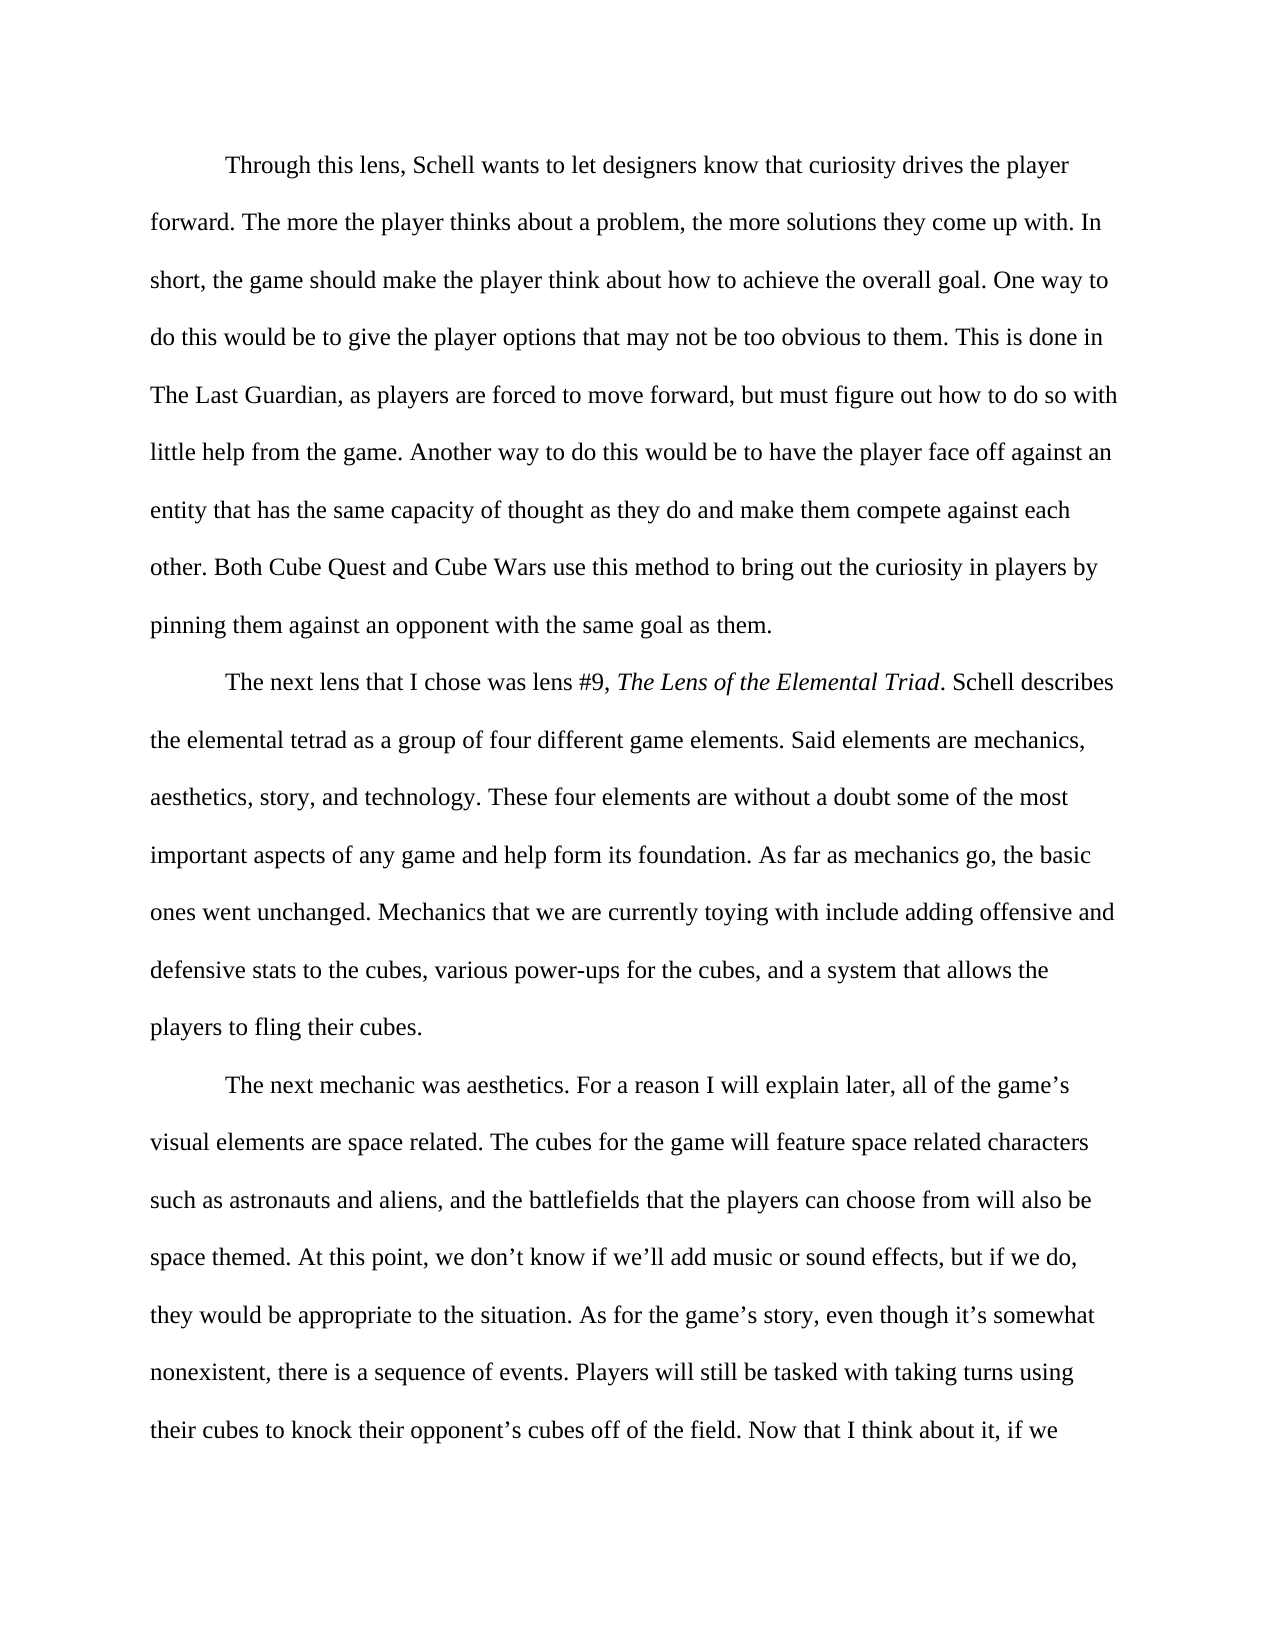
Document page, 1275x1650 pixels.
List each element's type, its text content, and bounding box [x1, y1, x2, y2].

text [150, 1070, 1125, 1444]
text The next lens that I chose was lens #9, The Lens of the Elemental Triad. Schell describes the elemental tetrad as a group of four different game elements. Said elements are mechanics, aesthetics, story, and technology. These four elements are without a doubt some of the most important aspects of any game and help form its foundation. As far as mechanics go, the basic ones went unchanged. Mechanics that we are currently toying with include adding offensive and defensive stats to the cubes, various power-ups for the cubes, and a system that allows the players to fling their cubes. [150, 667, 1125, 1041]
text Through this lens, Schell wants to let designers know that curiosity drives the player forward. The more the player thinks about a problem, the more solutions they come up with. In short, the game should make the player think about how to achieve the overall goal. One way to do this would be to give the player options that may not be too obvious to them. This is done in The Last Guardian, as players are forced to move forward, but must figure out how to do so with little help from the game. Another way to do this would be to have the player face off against an entity that has the same capacity of thought as they do and make them compete against each other. Both Cube Quest and Cube Wars use this method to bring out the curiosity in players by pinning them against an opponent with the same goal as them. [150, 150, 1125, 639]
